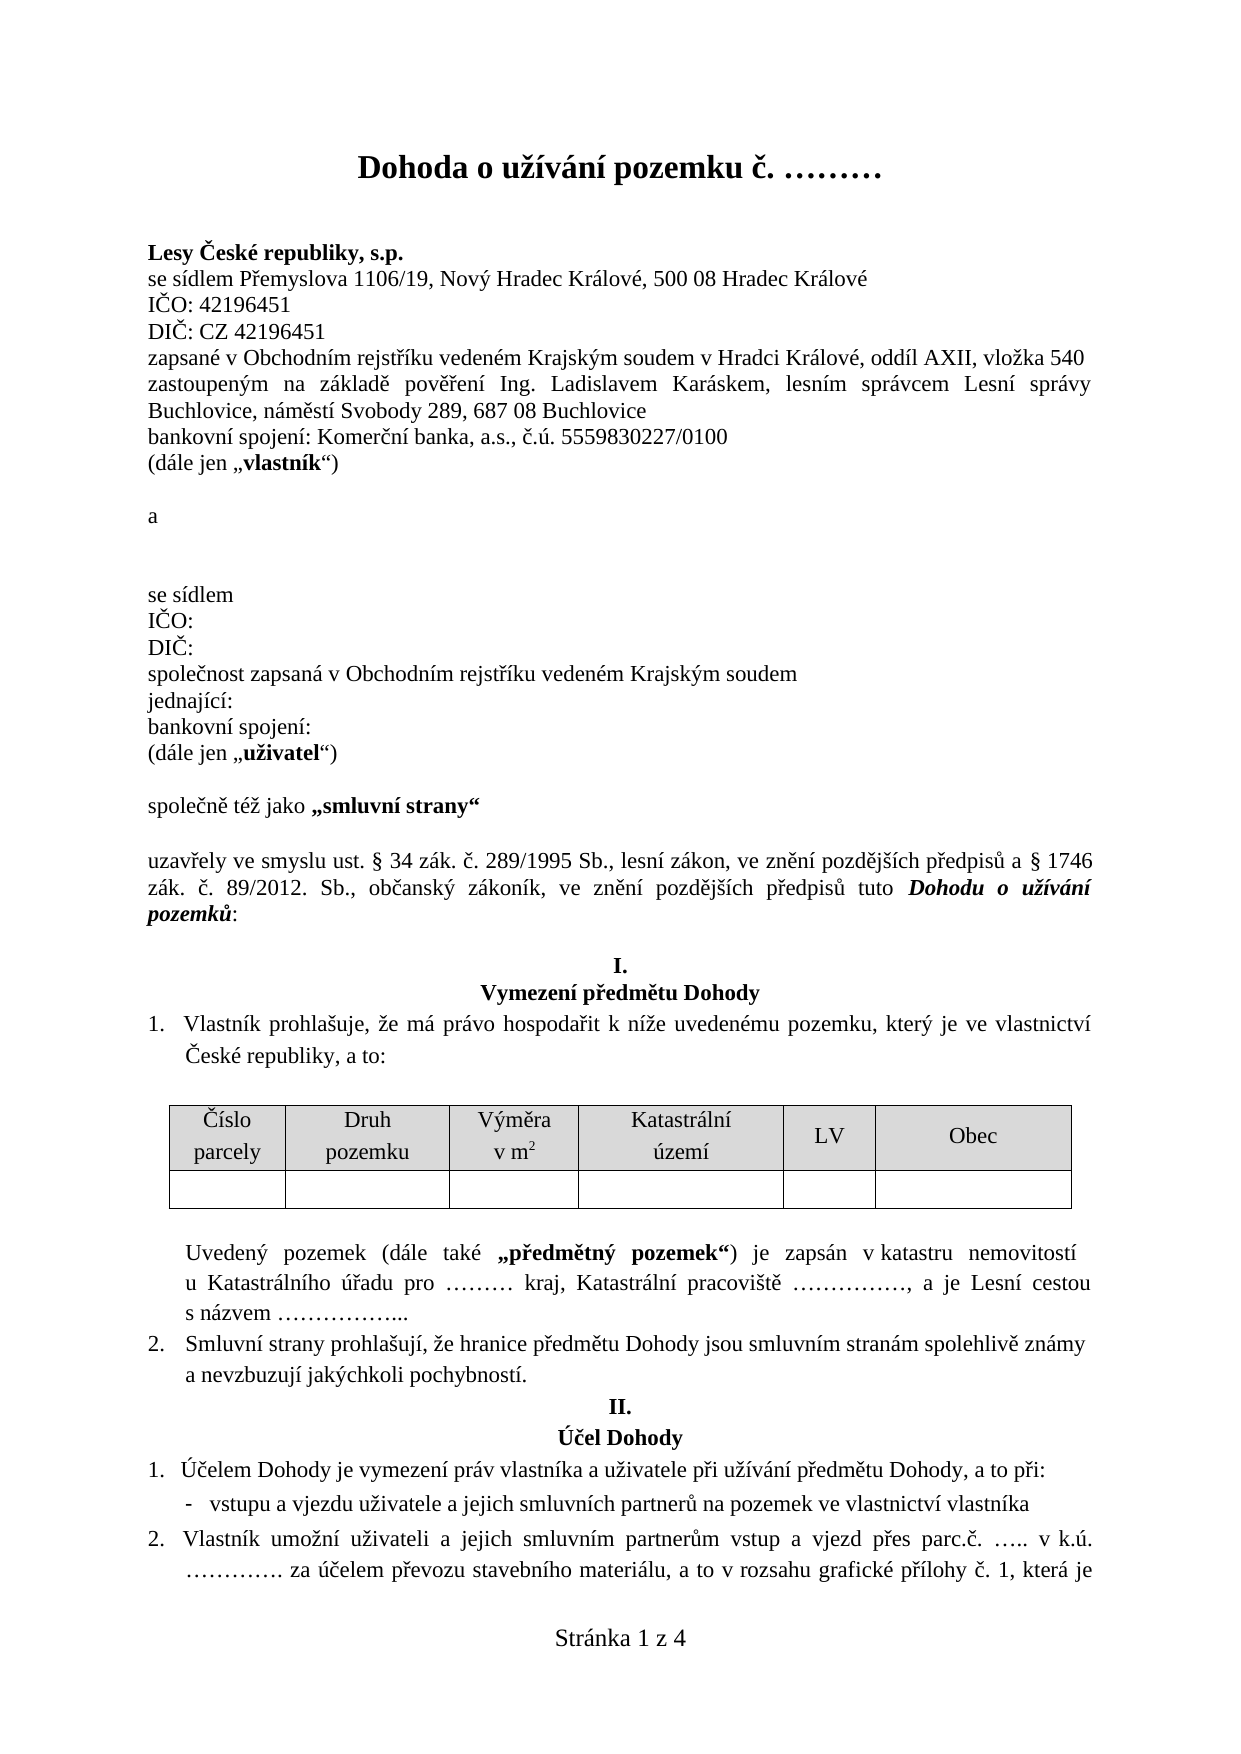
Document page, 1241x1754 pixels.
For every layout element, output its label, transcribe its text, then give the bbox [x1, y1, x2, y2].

table_cell [170, 1171, 285, 1208]
text Účel Dohody [148, 1424, 1093, 1451]
table_header LV [784, 1106, 875, 1170]
list Vlastník prohlašuje, že má právo hospodařit k níže uvedenému pozemku, který je ve vlastnictví České republiky, a to: [148, 1011, 1093, 1068]
text IČO: [148, 608, 1093, 634]
text II. [148, 1393, 1093, 1419]
list vstupu a vjezdu uživatele a jejich smluvních partnerů na pozemek ve vlastnictví vlastníka [185, 1487, 1093, 1519]
table_cell [876, 1171, 1071, 1208]
list Smluvní strany prohlašují, že hranice předmětu Dohody jsou smluvním stranám spolehlivě známy a nevzbuzují jakýchkoli pochybností. [148, 1329, 1093, 1387]
text společnost zapsaná v Obchodním rejstříku vedeném Krajským soudem [148, 660, 1093, 687]
text Uvedený pozemek (dále také „předmětný pozemek“) je zapsán v katastru nemovitostí u Katastrálního úřadu pro ……… kraj, Katastrální pracoviště ……………, a je Lesní cestou s názvem ……………... [185, 1239, 1093, 1326]
text a [148, 502, 1093, 528]
text DIČ: CZ 42196451 [148, 318, 1093, 344]
text Vymezení předmětu Dohody [148, 979, 1093, 1005]
list Účelem Dohody je vymezení práv vlastníka a uživatele při užívání předmětu Dohody, a to při: [148, 1456, 1093, 1482]
table_header Výměra v m2 [450, 1106, 578, 1170]
text (dále jen „uživatel“) [148, 739, 1093, 766]
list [148, 1525, 1093, 1583]
text bankovní spojení: [148, 713, 1093, 739]
text společně též jako „smluvní strany“ [148, 792, 1093, 818]
table_header Katastrální území [579, 1106, 783, 1170]
text jednající: [148, 687, 1093, 713]
text zastoupeným na základě pověření Ing. Ladislavem Karáskem, lesním správcem Lesní správy Buchlovice, náměstí Svobody 289, 687 08 Buchlovice [148, 370, 1093, 423]
text se sídlem Přemyslova 1106/19, Nový Hradec Králové, 500 08 Hradec Králové [148, 265, 1093, 291]
text bankovní spojení: Komerční banka, a.s., č.ú. 5559830227/0100 [148, 423, 1093, 449]
text IČO: 42196451 [148, 291, 1093, 318]
table_cell [579, 1171, 783, 1208]
title Dohoda o užívání pozemku č. ……… [148, 148, 1093, 186]
table_header Číslo parcely [170, 1106, 285, 1170]
table_cell [784, 1171, 875, 1208]
text zapsané v Obchodním rejstříku vedeném Krajským soudem v Hradci Králové, oddíl AXII, vložka 540 [148, 344, 1093, 370]
text se sídlem [148, 581, 1093, 608]
text DIČ: [148, 634, 1093, 660]
table_header Obec [876, 1106, 1071, 1170]
text uzavřely ve smyslu ust. § 34 zák. č. 289/1995 Sb., lesní zákon, ve znění pozdějších předpisů a § 1746 zák. č. 89/2012. Sb., občanský zákoník, ve znění pozdějších předpisů tuto Dohodu o užívání pozemků: [148, 847, 1093, 926]
text (dále jen „vlastník“) [148, 449, 1093, 476]
table_header Druh pozemku [286, 1106, 449, 1170]
table_cell [286, 1171, 449, 1208]
table_cell [450, 1171, 578, 1208]
text Lesy České republiky, s.p. [148, 239, 1093, 265]
text I. [148, 953, 1093, 979]
